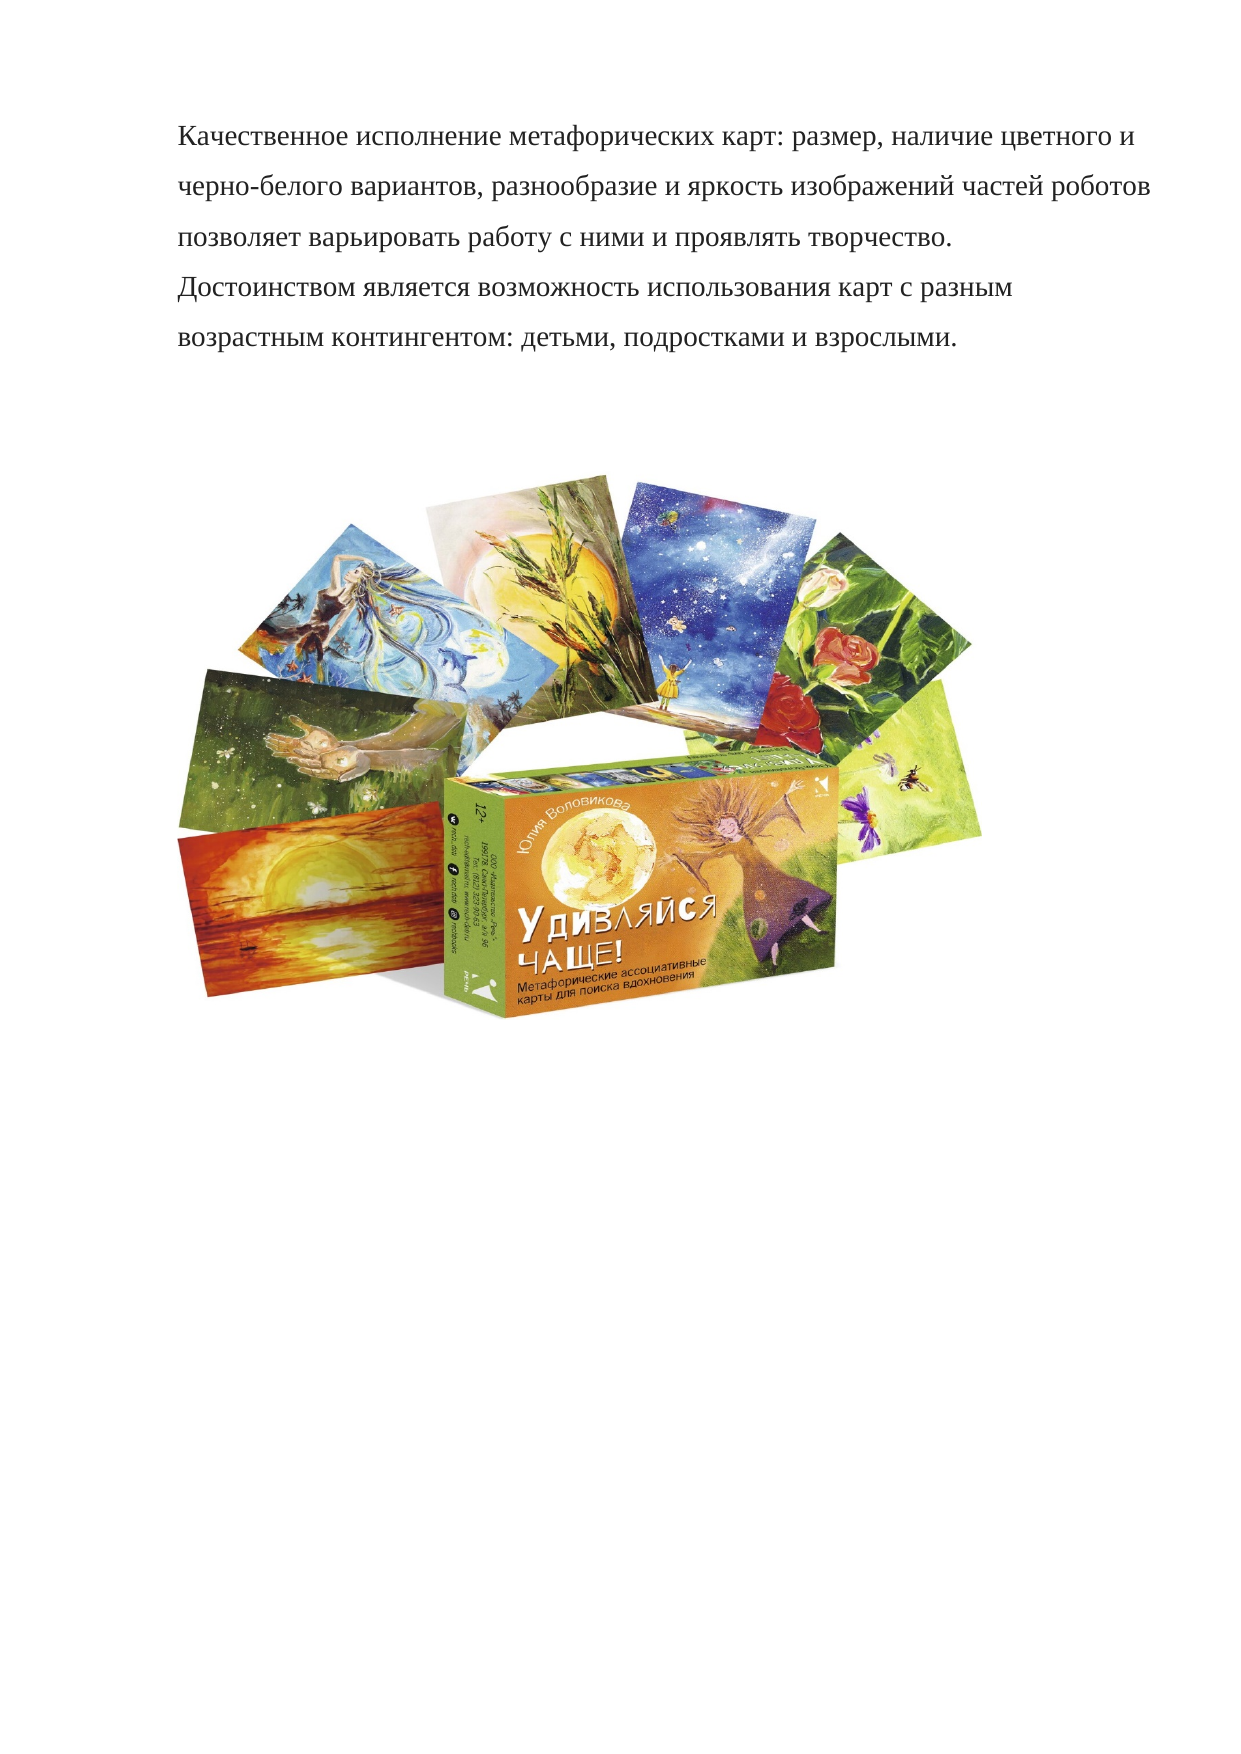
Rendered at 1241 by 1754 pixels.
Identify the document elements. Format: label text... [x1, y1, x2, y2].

text Качественное исполнение метафорических карт: размер, наличие цветного и черно-белого вариантов, разнообразие и яркость изображений частей роботов позволяет варьировать работу с ними и проявлять творчество. [177, 118, 1152, 252]
text Достоинством является возможность использования карт с разным возрастным контингентом: детьми, подростками и взрослыми. [177, 269, 1152, 353]
picture [177, 463, 982, 1020]
